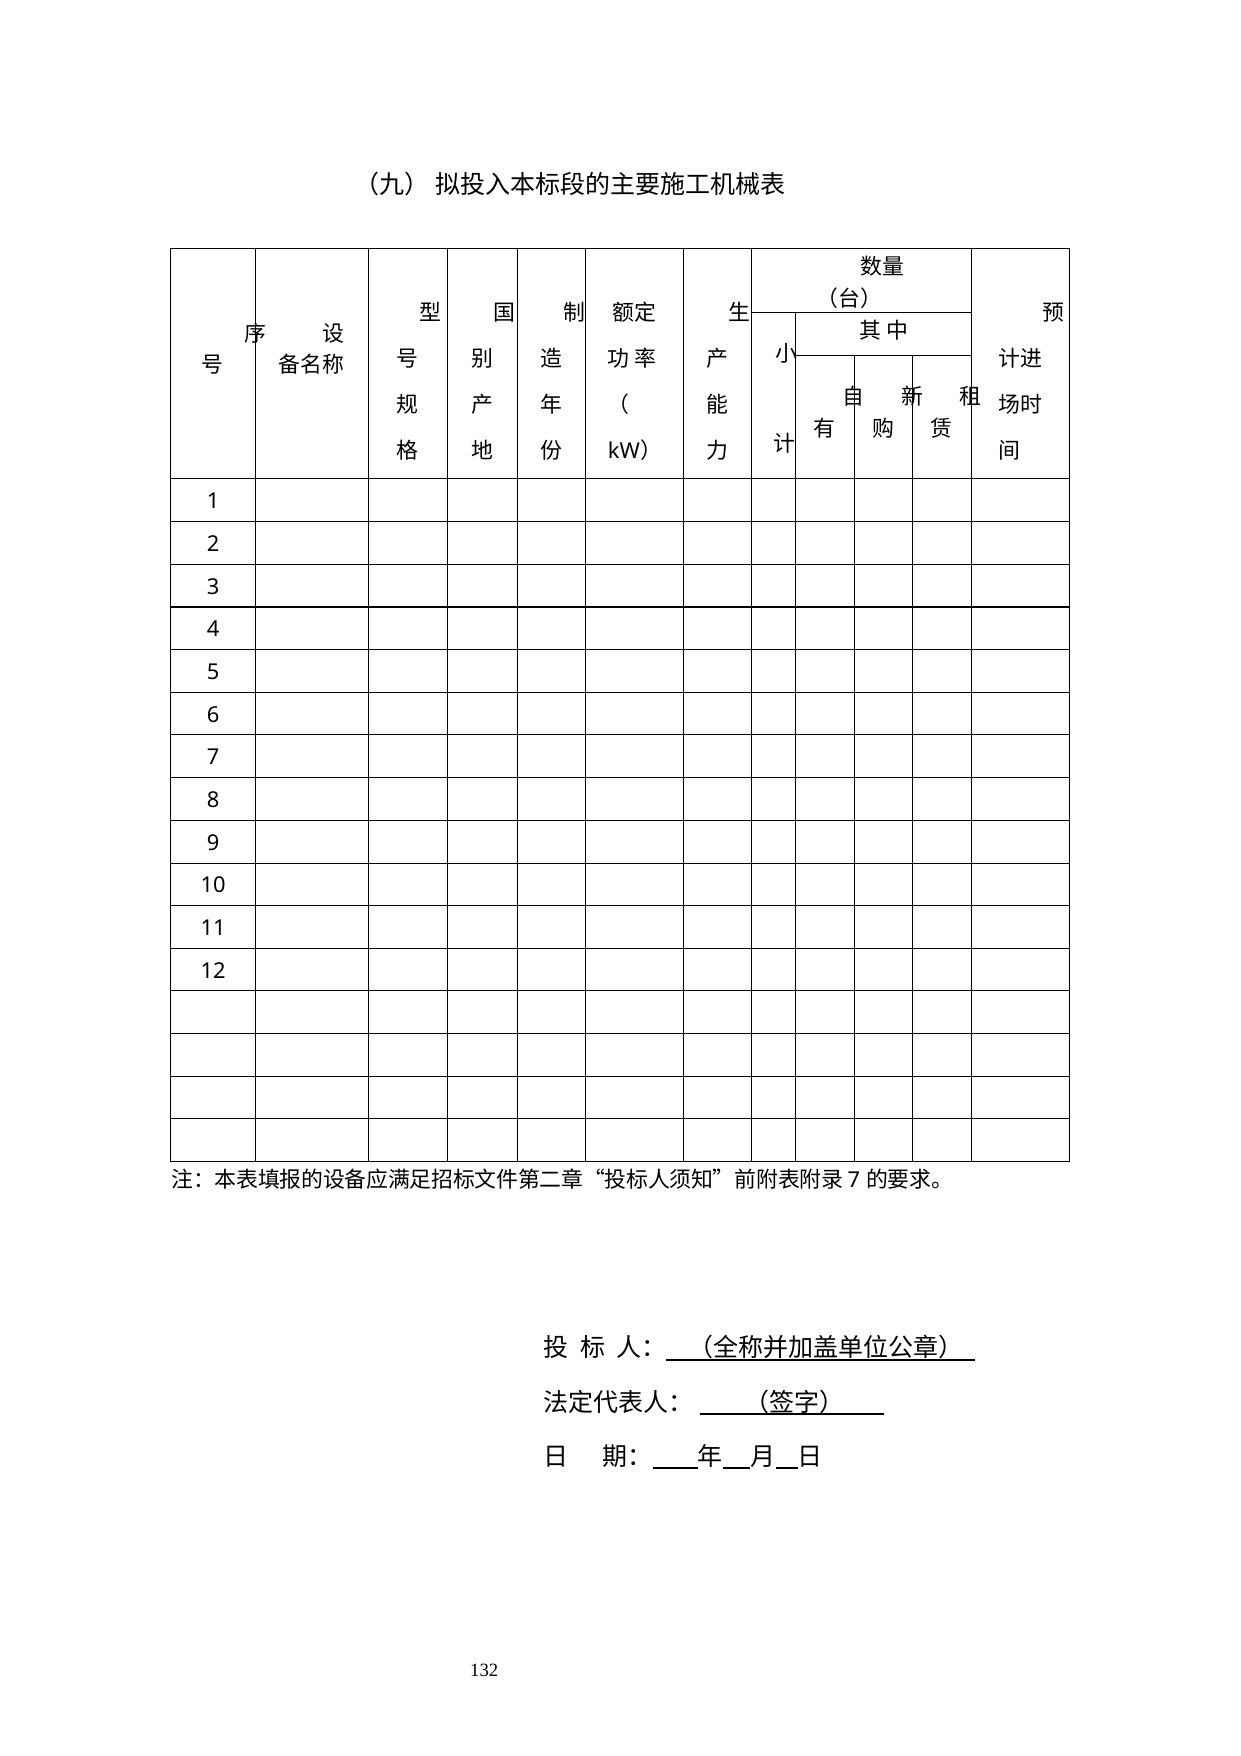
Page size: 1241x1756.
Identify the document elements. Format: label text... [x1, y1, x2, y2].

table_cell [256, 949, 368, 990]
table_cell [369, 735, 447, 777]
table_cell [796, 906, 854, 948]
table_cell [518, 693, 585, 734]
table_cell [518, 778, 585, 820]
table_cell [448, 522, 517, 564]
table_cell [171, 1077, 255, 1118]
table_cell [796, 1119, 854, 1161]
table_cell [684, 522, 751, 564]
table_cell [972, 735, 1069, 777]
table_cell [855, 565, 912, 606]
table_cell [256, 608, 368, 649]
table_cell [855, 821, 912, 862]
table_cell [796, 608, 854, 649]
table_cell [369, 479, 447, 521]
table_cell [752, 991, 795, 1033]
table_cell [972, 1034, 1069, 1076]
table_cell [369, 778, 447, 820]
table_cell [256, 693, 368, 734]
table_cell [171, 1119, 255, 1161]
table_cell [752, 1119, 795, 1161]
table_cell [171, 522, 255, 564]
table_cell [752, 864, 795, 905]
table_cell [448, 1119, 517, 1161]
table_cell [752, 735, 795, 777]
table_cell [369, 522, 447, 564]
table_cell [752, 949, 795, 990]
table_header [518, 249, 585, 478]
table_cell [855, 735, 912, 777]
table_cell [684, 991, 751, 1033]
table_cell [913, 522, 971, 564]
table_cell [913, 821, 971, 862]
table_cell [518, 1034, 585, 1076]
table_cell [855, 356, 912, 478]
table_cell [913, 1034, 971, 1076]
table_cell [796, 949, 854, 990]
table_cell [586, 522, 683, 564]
text （九） 拟投入本标段的主要施工机械表 [354, 150, 1128, 204]
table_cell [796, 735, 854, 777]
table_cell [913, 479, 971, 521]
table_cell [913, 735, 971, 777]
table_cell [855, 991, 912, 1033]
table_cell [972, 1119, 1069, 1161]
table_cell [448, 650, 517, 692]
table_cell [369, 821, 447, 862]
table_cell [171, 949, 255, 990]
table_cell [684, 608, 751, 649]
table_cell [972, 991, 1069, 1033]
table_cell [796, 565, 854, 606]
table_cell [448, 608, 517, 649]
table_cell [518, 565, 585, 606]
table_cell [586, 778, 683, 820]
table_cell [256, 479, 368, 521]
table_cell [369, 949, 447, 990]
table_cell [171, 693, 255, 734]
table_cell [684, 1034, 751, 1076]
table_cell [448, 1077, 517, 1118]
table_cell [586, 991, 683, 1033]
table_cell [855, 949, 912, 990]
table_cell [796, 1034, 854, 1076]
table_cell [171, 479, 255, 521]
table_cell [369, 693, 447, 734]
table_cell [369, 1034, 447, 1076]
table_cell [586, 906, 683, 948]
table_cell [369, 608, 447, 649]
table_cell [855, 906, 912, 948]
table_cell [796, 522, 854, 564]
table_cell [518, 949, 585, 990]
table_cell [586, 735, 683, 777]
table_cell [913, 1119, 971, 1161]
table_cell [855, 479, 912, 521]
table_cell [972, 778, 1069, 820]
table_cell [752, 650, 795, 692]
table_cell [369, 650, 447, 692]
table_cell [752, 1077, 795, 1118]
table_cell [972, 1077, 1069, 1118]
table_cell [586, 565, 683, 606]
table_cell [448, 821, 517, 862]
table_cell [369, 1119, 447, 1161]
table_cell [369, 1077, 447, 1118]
text 注：本表填报的设备应满足招标文件第二章“投标人须知”前附表附录7 的要求。 [127, 1162, 1128, 1194]
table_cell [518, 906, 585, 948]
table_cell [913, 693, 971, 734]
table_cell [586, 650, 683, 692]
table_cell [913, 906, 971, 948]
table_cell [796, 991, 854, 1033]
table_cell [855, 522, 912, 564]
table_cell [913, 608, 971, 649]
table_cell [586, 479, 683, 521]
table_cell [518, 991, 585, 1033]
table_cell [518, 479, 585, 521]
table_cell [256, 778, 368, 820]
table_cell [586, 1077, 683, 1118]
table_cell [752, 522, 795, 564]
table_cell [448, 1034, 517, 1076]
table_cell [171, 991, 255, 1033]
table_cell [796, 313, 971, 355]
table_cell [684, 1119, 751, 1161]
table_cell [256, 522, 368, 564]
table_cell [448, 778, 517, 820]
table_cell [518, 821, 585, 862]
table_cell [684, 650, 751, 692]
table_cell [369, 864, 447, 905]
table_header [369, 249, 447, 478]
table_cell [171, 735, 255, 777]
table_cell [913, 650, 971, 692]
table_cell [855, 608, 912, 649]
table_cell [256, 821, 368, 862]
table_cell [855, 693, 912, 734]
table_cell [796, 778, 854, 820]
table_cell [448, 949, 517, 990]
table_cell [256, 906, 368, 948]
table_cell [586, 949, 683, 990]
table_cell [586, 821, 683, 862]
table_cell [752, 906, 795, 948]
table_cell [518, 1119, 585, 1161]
text 日 期： 年 月 日 [112, 1436, 1128, 1473]
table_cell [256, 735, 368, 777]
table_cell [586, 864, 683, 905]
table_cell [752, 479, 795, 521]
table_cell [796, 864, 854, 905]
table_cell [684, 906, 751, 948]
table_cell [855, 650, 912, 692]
text 法定代表人： （签字） [112, 1382, 1128, 1418]
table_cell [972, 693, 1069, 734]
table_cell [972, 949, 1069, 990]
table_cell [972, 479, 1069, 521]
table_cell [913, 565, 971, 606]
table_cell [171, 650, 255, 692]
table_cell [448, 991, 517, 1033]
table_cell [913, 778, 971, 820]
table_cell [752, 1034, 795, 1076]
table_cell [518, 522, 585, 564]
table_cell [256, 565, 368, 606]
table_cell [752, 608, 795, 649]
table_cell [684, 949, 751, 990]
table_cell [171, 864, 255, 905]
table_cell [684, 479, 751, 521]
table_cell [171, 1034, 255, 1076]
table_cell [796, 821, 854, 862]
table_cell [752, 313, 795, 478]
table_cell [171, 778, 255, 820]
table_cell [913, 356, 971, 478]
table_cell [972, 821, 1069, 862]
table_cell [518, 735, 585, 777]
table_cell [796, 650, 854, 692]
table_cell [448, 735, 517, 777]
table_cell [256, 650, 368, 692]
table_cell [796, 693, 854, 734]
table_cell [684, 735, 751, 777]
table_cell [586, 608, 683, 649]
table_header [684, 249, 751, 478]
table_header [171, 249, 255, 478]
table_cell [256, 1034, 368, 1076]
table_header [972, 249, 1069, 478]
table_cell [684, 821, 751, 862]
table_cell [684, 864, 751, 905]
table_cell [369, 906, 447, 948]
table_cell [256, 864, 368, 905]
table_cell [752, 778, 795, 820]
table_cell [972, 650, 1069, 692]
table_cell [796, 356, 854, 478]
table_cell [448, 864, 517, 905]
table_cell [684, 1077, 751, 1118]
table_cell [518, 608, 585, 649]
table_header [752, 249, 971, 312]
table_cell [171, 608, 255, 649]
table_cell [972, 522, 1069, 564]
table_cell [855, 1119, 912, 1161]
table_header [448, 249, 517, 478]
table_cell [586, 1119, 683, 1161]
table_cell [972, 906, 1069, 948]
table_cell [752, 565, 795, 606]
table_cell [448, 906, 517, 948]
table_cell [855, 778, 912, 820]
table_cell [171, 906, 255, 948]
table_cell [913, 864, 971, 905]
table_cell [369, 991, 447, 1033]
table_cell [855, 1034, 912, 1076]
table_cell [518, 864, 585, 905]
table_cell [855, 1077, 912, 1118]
text 投 标 人： （全称并加盖单位公章） [112, 1328, 1128, 1364]
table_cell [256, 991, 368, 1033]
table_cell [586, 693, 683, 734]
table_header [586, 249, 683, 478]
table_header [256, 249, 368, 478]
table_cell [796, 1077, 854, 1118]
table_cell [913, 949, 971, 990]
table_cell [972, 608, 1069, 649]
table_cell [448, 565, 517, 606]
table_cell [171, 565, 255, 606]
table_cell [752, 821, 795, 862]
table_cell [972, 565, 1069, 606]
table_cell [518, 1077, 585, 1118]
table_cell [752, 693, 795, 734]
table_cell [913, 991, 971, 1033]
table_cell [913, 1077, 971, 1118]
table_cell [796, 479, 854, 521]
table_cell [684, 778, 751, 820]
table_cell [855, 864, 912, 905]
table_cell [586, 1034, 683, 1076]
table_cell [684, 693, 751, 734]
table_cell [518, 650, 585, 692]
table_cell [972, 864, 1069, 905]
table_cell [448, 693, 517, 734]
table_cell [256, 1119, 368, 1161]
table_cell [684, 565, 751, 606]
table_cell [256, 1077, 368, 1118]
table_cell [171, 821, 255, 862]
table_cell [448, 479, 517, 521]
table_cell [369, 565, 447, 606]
